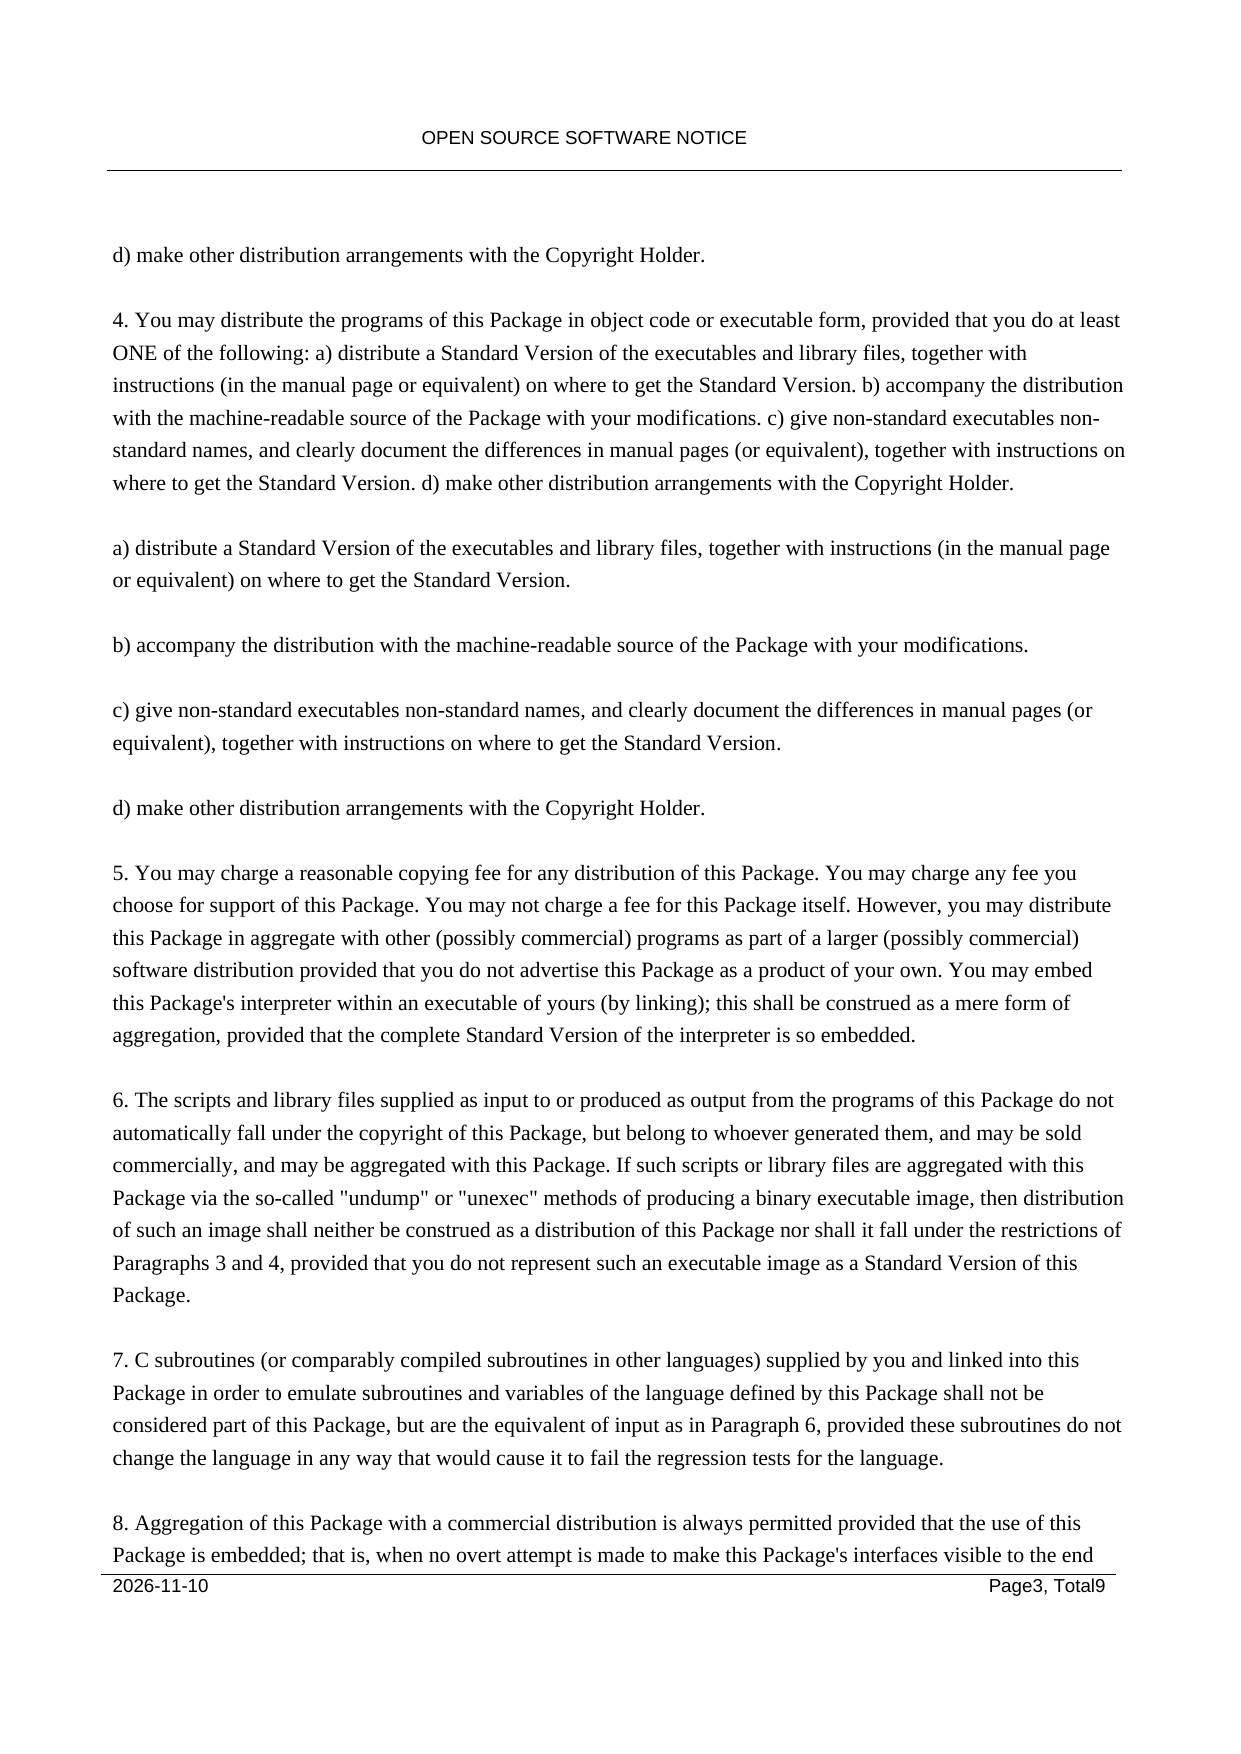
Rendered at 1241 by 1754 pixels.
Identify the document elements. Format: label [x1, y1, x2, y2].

text [112, 206, 1128, 1571]
